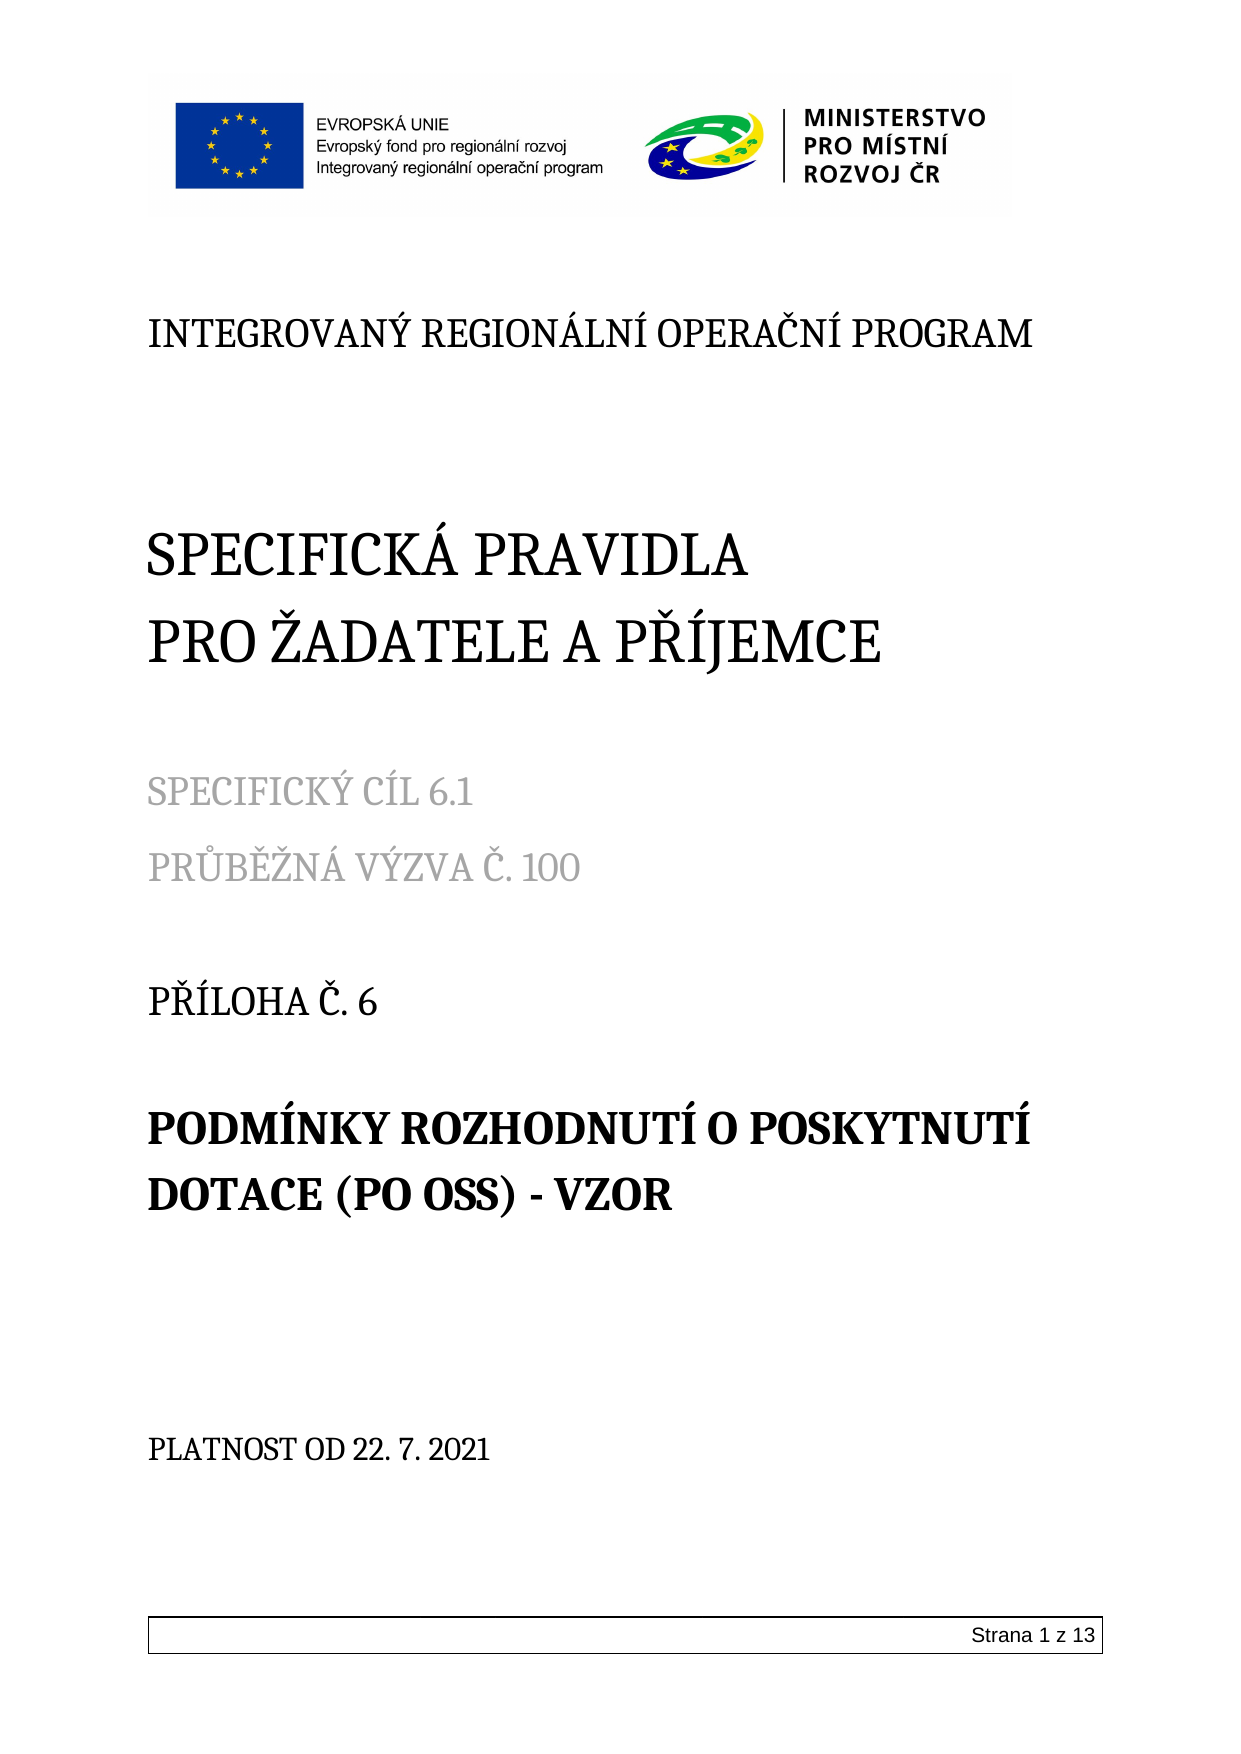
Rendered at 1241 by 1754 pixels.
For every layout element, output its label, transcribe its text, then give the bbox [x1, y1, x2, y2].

text pLATNOST OD 22. 7. 2021 [148, 1431, 1092, 1469]
text SPECIFICKÝ CÍL 6.1 [148, 768, 1092, 816]
text INTEGROVANÝ REGIONÁLNÍ OPERAČNÍ PROGRAM [148, 310, 1092, 358]
text PRO ŽADATELE A PŘÍJEMCE [148, 606, 1092, 678]
text PŘÍLOHA Č. 6 [148, 977, 1092, 1025]
text Podmínky Rozhodnutí o poskytnutí dotace (PO oss) - vzor [148, 1101, 1092, 1222]
text průběžná výzva č. 100 [148, 844, 1092, 892]
picture [147, 73, 1013, 217]
text SPECIFICKÁ PRAVIDLA [148, 519, 1092, 591]
